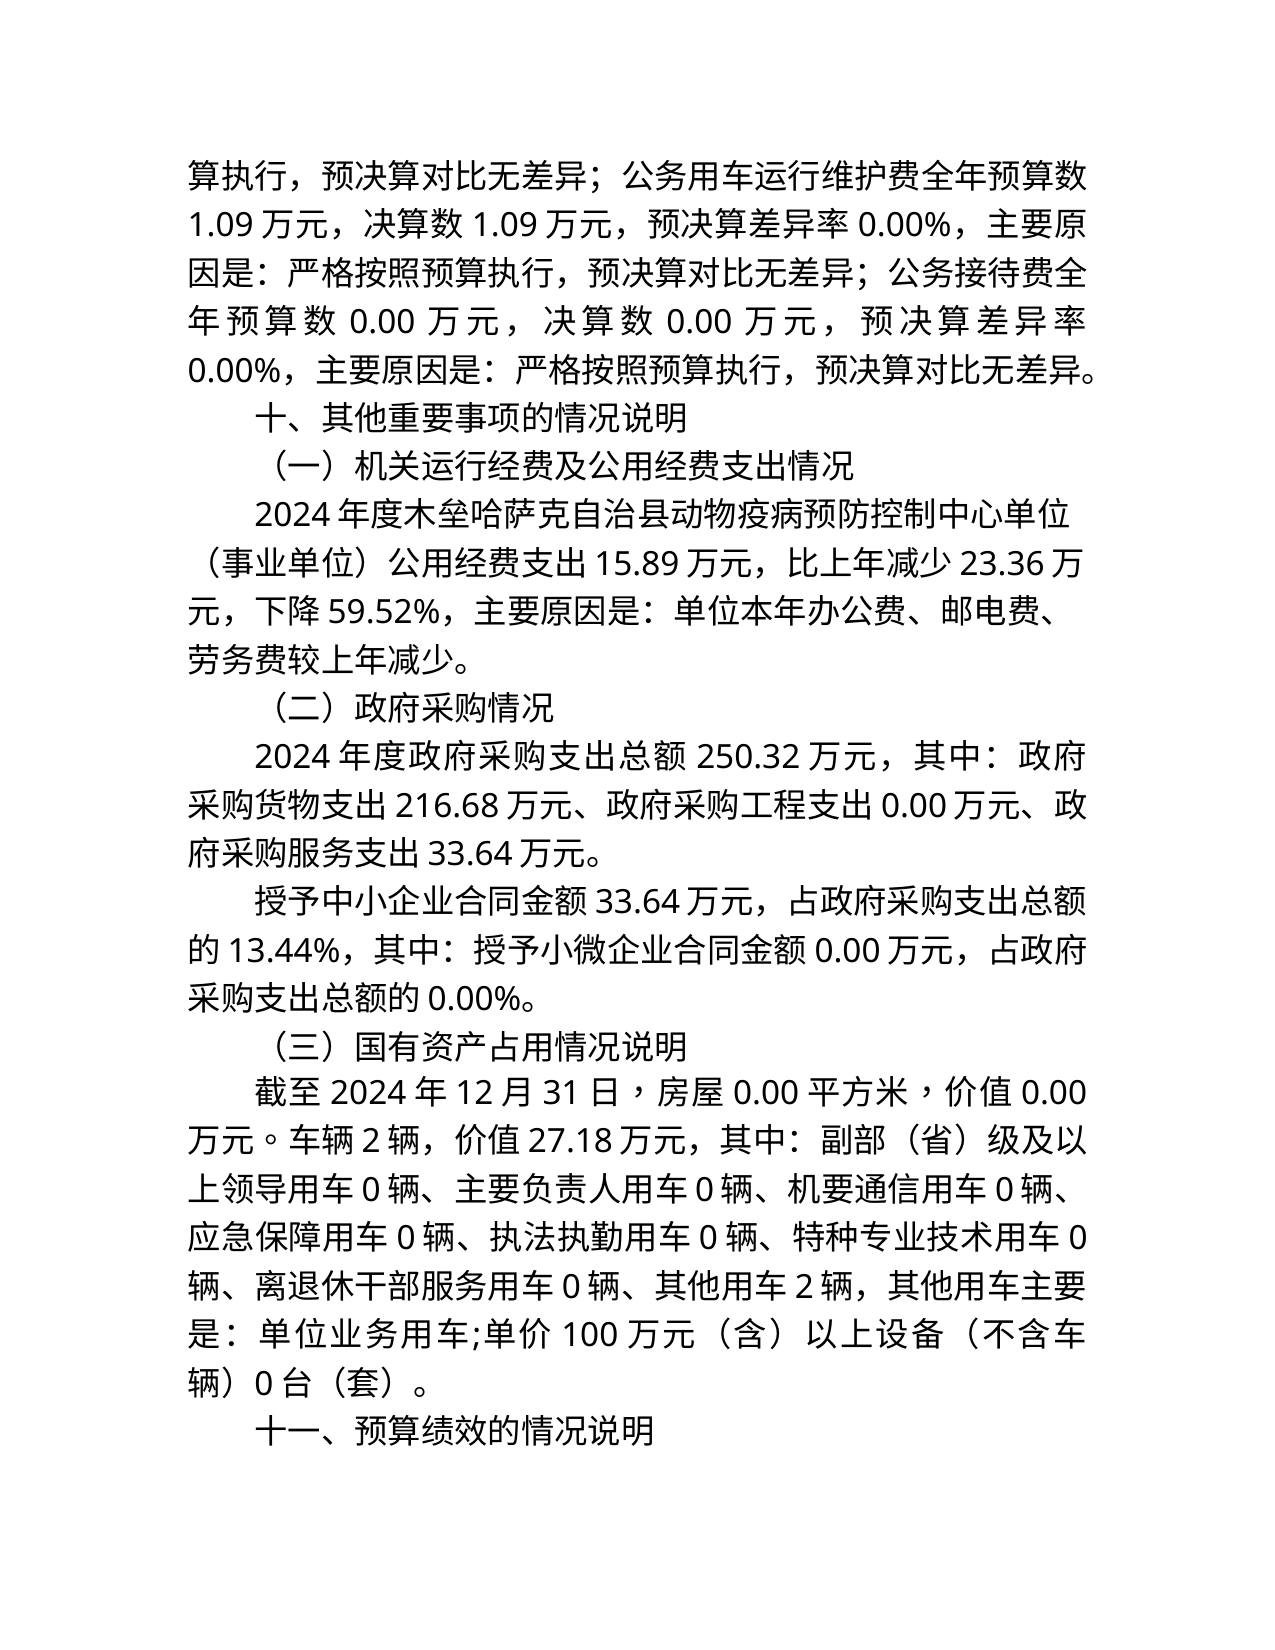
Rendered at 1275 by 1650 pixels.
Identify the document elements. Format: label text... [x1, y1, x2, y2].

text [187, 150, 1087, 392]
text （三）国有资产占用情况说明 [187, 1021, 1087, 1069]
text （二）政府采购情况 [187, 682, 1087, 730]
text （一）机关运行经费及公用经费支出情况 [187, 440, 1087, 488]
text 截至2024年12月31日，房屋0.00平方米，价值0.00万元。车辆2辆，价值27.18万元，其中：副部（省）级及以上领导用车0辆、主要负责人用车0辆、机要通信用车0辆、应急保障用车0辆、执法执勤用车0辆、特种专业技术用车0辆、离退休干部服务用车0辆、其他用车2辆，其他用车主要是：单位业务用车;单价100万元（含）以上设备（不含车辆）0台（套）。 [187, 1069, 1087, 1405]
text 十一、预算绩效的情况说明 [187, 1405, 1087, 1453]
text 授予中小企业合同金额33.64万元，占政府采购支出总额的13.44%，其中：授予小微企业合同金额0.00万元，占政府采购支出总额的0.00%。 [187, 875, 1087, 1021]
text 2024年度政府采购支出总额250.32万元，其中：政府采购货物支出216.68万元、政府采购工程支出0.00万元、政府采购服务支出33.64万元。 [187, 730, 1087, 875]
text 十、其他重要事项的情况说明 [187, 392, 1087, 440]
text 2024年度木垒哈萨克自治县动物疫病预防控制中心单位（事业单位）公用经费支出15.89万元，比上年减少23.36万元，下降59.52%，主要原因是：单位本年办公费、邮电费、劳务费较上年减少。 [187, 488, 1087, 682]
